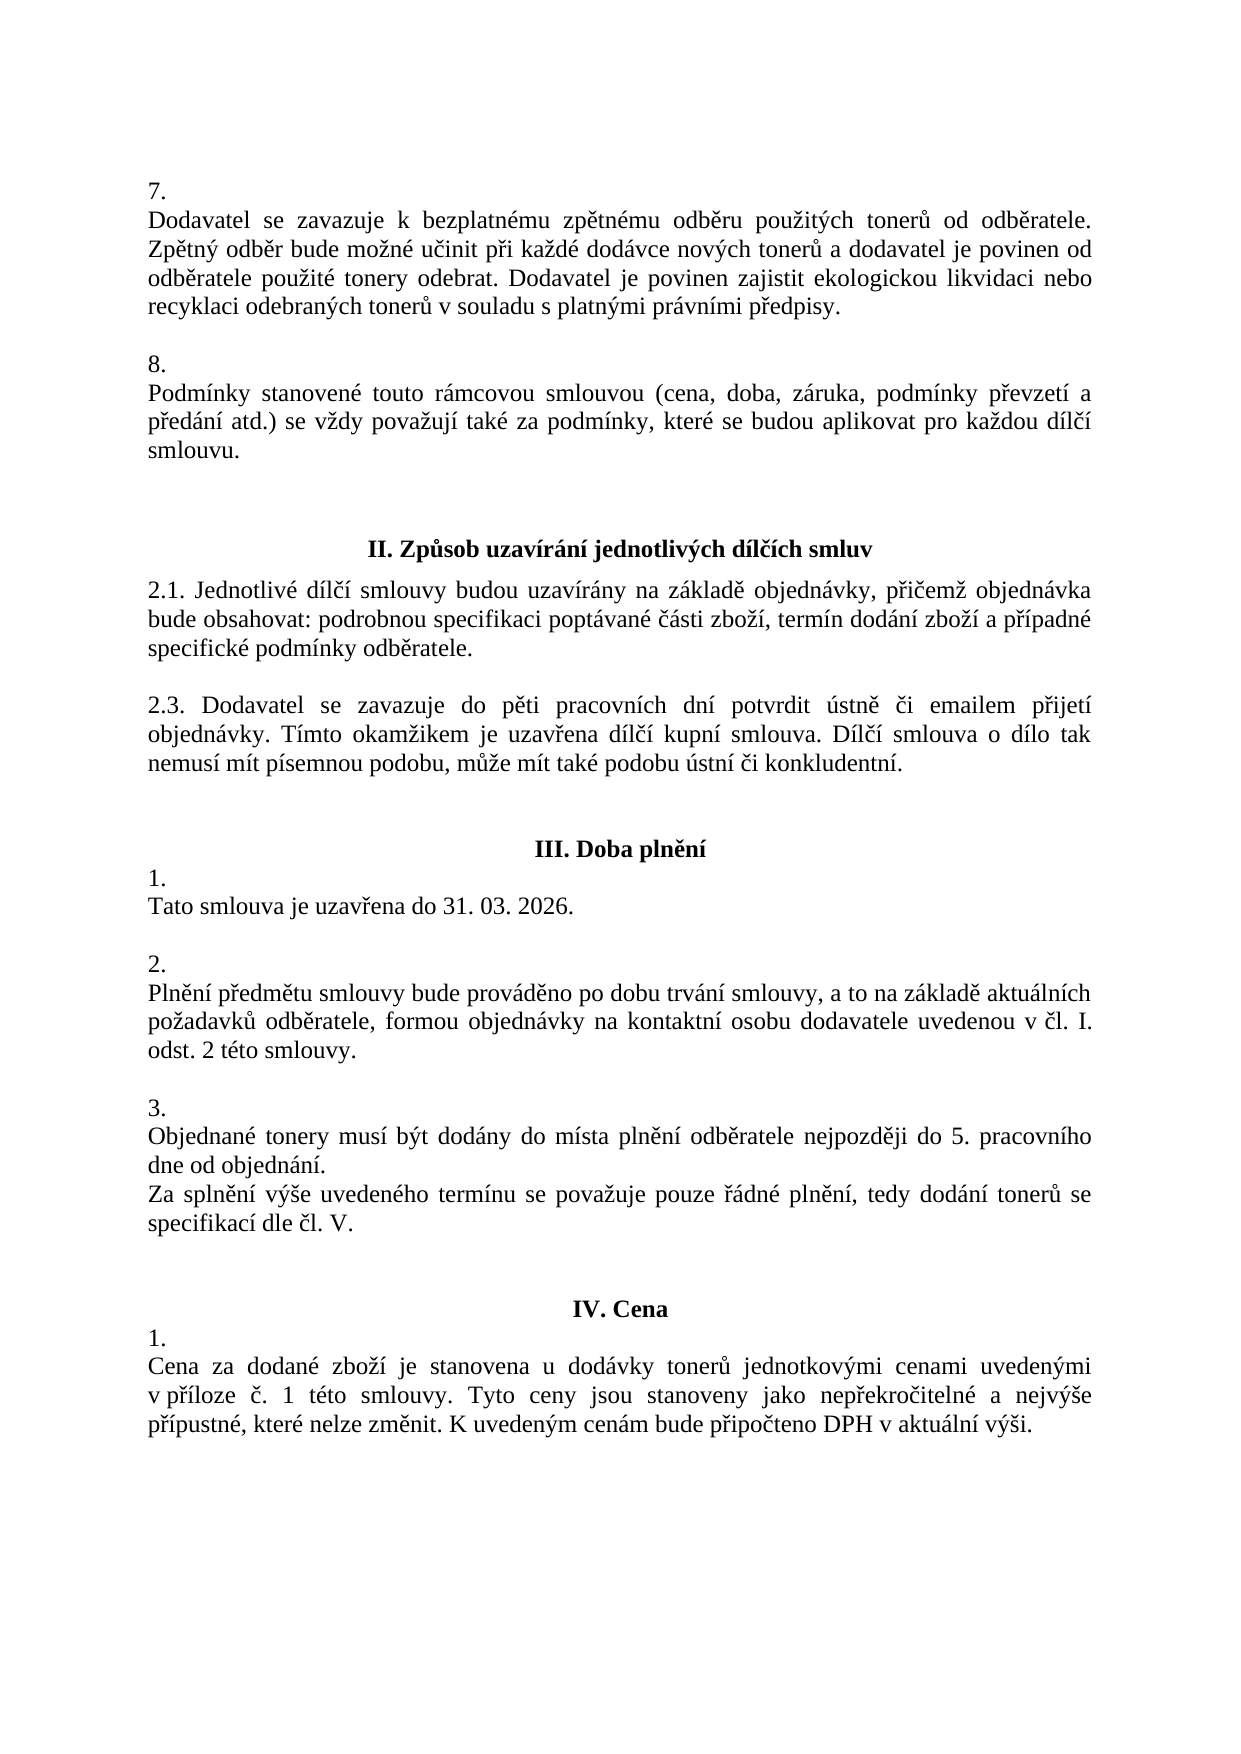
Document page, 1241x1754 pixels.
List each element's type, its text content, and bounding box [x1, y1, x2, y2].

text Objednané tonery musí být dodány do místa plnění odběratele nejpozději do 5. pracovního dne od objednání. [148, 1121, 1093, 1179]
text II. Způsob uzavírání jednotlivých dílčích smluv [148, 534, 1093, 563]
text 2.1. Jednotlivé dílčí smlouvy budou uzavírány na základě objednávky, přičemž objednávka bude obsahovat: podrobnou specifikaci poptávané části zboží, termín dodání zboží a případné specifické podmínky odběratele. [148, 575, 1093, 661]
text 2. [148, 949, 1093, 978]
text 3. [148, 1093, 1093, 1121]
text 8. [148, 349, 1093, 378]
text Podmínky stanovené touto rámcovou smlouvou (cena, doba, záruka, podmínky převzetí a předání atd.) se vždy považují také za podmínky, které se budou aplikovat pro každou dílčí smlouvu. [148, 378, 1093, 464]
text 2.3. Dodavatel se zavazuje do pěti pracovních dní potvrdit ústně či emailem přijetí objednávky. Tímto okamžikem je uzavřena dílčí kupní smlouva. Dílčí smlouva o dílo tak nemusí mít písemnou podobu, může mít také podobu ústní či konkludentní. [148, 690, 1093, 776]
text Plnění předmětu smlouvy bude prováděno po dobu trvání smlouvy, a to na základě aktuálních požadavků odběratele, formou objednávky na kontaktní osobu dodavatele uvedenou v čl. I. odst. 2 této smlouvy. [148, 978, 1093, 1064]
text 1. [148, 1323, 1093, 1351]
text IV. Cena [148, 1294, 1093, 1323]
text Za splnění výše uvedeného termínu se považuje pouze řádné plnění, tedy dodání tonerů se specifikací dle čl. V. [148, 1179, 1093, 1236]
text III. Doba plnění [148, 834, 1093, 863]
text 7. [148, 176, 1093, 205]
text Tato smlouva je uzavřena do 31. 03. 2026. [148, 891, 1093, 920]
text 1. [148, 863, 1093, 891]
text Dodavatel se zavazuje k bezplatnému zpětnému odběru použitých tonerů od odběratele. Zpětný odběr bude možné učinit při každé dodávce nových tonerů a dodavatel je povinen od odběratele použité tonery odebrat. Dodavatel je povinen zajistit ekologickou likvidaci nebo recyklaci odebraných tonerů v souladu s platnými právními předpisy. [148, 205, 1093, 320]
text Cena za dodané zboží je stanovena u dodávky tonerů jednotkovými cenami uvedenými v příloze č. 1 této smlouvy. Tyto ceny jsou stanoveny jako nepřekročitelné a nejvýše přípustné, které nelze změnit. K uvedeným cenám bude připočteno DPH v aktuální výši. [148, 1351, 1093, 1438]
